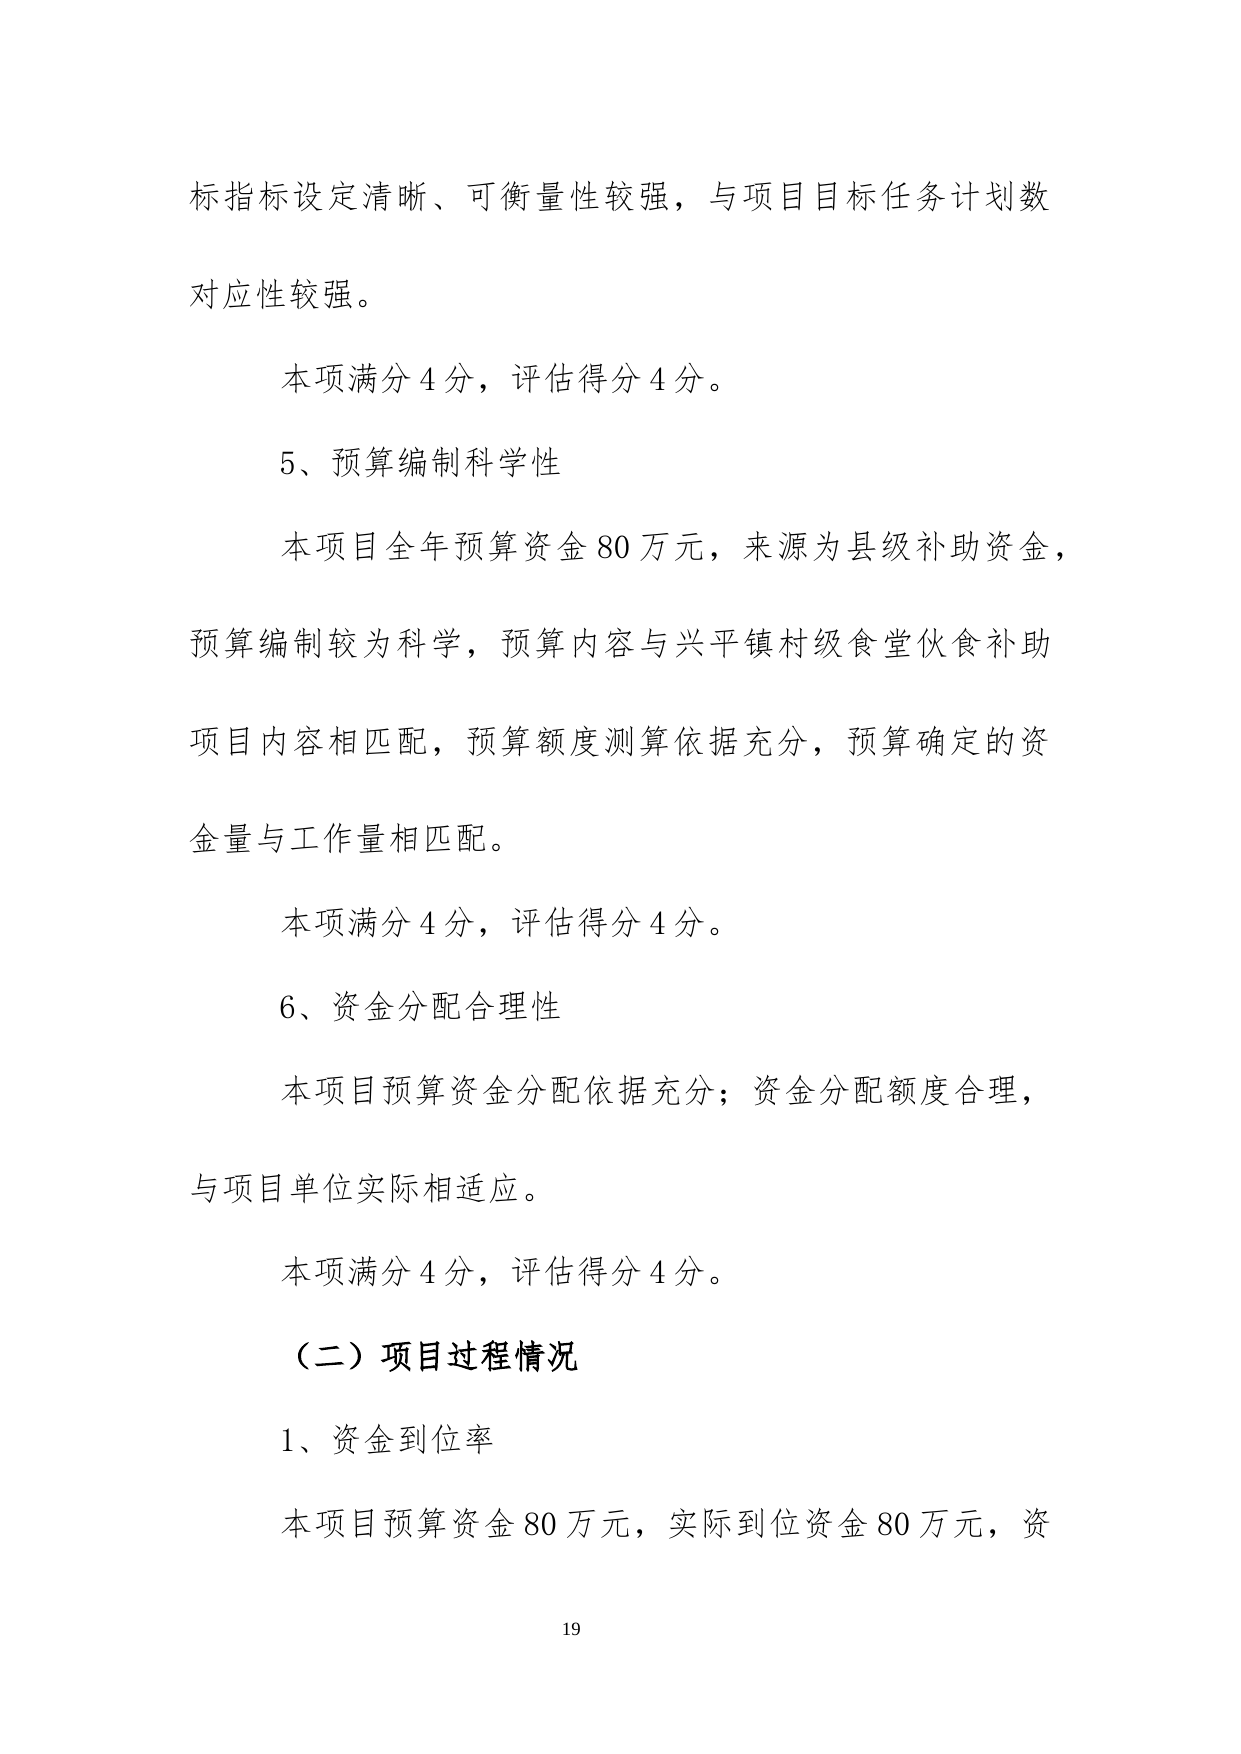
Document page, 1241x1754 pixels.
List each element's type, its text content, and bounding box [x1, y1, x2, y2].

subtitle （二）项目过程情况 [187, 1321, 1053, 1386]
text 本项满分4分，评估得分4分。 [187, 1237, 1053, 1302]
text 本项满分4分，评估得分4分。 [187, 343, 1053, 408]
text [187, 1489, 1053, 1554]
text 本项目全年预算资金80万元，来源为县级补助资金，预算编制较为科学，预算内容与兴平镇村级食堂伙食补助项目内容相匹配，预算额度测算依据充分，预算确定的资金量与工作量相匹配。 [187, 511, 1053, 869]
text 本项满分4分，评估得分4分。 [187, 888, 1053, 953]
text 本项目预算资金分配依据充分；资金分配额度合理，与项目单位实际相适应。 [187, 1056, 1053, 1218]
text 6、资金分配合理性 [187, 972, 1053, 1037]
text 5、预算编制科学性 [187, 427, 1053, 492]
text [187, 162, 1053, 324]
text 1、资金到位率 [187, 1405, 1053, 1470]
